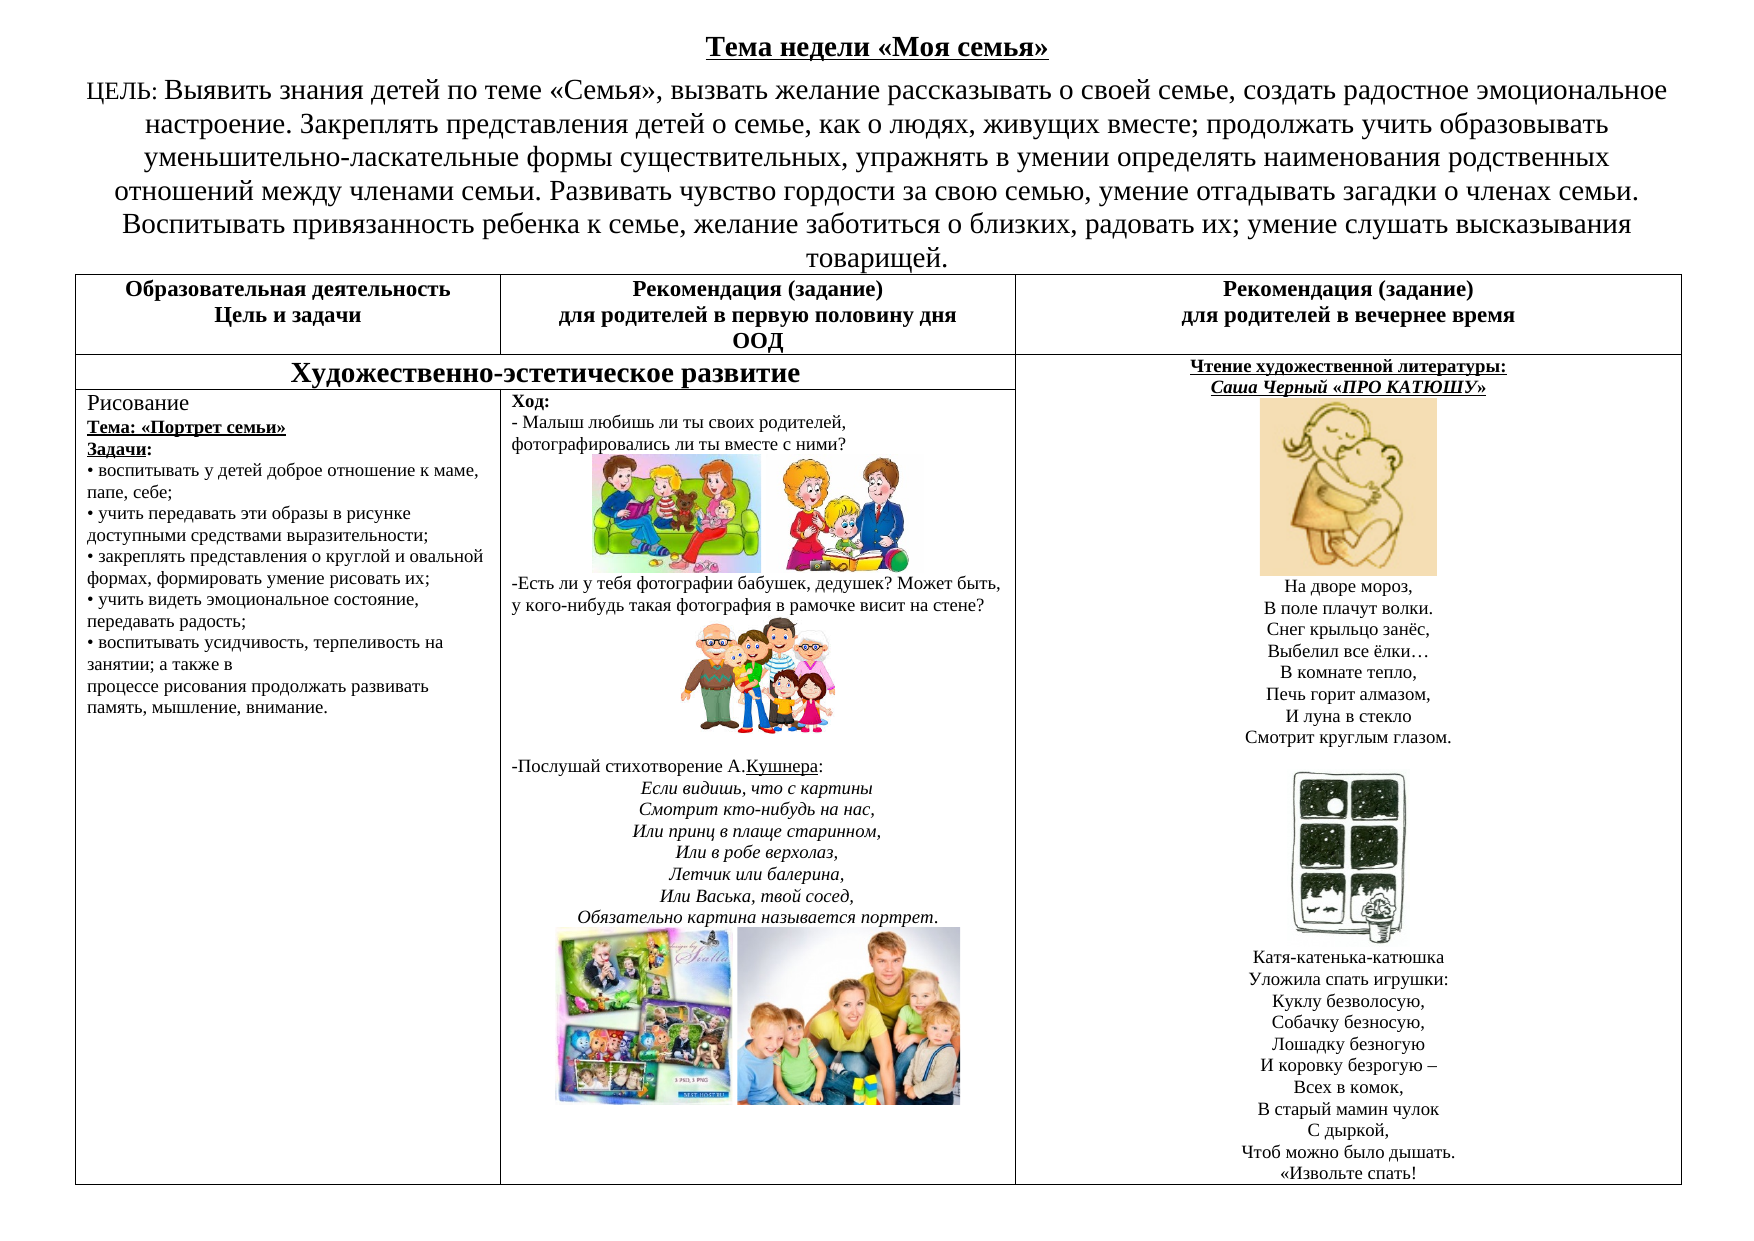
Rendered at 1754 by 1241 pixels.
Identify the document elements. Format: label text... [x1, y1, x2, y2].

picture [766, 454, 924, 573]
text ЦЕЛЬ: Выявить знания детей по теме «Семья», вызвать желание рассказывать о своей семье, создать радостное эмоциональное настроение. Закреплять представления детей о семье, как о людях, живущих вместе; продолжать учить образовывать уменьшительно-ласкательные формы существительных, упражнять в умении определять наименования родственных отношений между членами семьи. Развивать чувство гордости за свою семью, умение отгадывать загадки о членах семьи. Воспитывать привязанность ребенка к семье, желание заботиться о близких, радовать их; умение слушать высказывания товарищей. [75, 72, 1679, 274]
picture [1259, 398, 1437, 576]
picture [592, 454, 762, 573]
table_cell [76, 390, 500, 1184]
picture [680, 615, 836, 734]
picture [737, 927, 961, 1105]
table_cell Чтение художественной литературы: Саша Черный «ПРО КАТЮШУ» На дворе мороз, В поле плачут волки. Снег крыльцо занёс, Выбелил все ёлки… В комнате тепло, Печь горит алмазом, И луна в стекло Смотрит круглым глазом. Катя-катенька-катюшка Уложила спать игрушки: Куклу безволосую, Собачку безносую, Лошадку безногую И коровку безрогую – Всех в комок, В старый мамин чулок С дыркой, Чтоб можно было дышать. «Извольте спать! А я займусь стиркой…» Ай, сколько пены! Забрызганы стены, Тазик пищит, Вода болтается, Катюша пыхтит, Табурет качается… Красные лапки Полощут тряпки, Над водою мыльной Выжимают сильно-пресильно – И в воду снова! Готово! От окна до самой печки, Словно белые овечки, На веревочках висят В ряд: Лошадиная жилетка, Мишкина салфетка, Собачьи чулочки, Куклины сорочки, Пеленка Куклиного ребенка, Коровьи штанишки И две бархатные мышки. Покончила Катя со стиркой, Сидит на полу растопыркой: Что бы еще предпринять? К кошке залезть под кровать, Забросить за печку заслонку Иль мишку подстричь под гребёнку? Дидактическая игра «Собери портрет» Цель. Формировать у детей представления о целостном образе предмета, учить соотносить образ представления с целостным образом реального предмета, складывать картинку, разрезанную на 9 частей. [1016, 355, 1681, 1184]
table_header Образовательная деятельность Цель и задачи [76, 275, 500, 354]
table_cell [501, 390, 1015, 1184]
table_cell Художественно-эстетическое развитие [76, 355, 1015, 388]
text Тема недели «Моя семья» [75, 29, 1679, 63]
picture [1287, 769, 1410, 947]
table_header Рекомендация (задание) для родителей в вечернее время [1016, 275, 1681, 354]
picture [555, 927, 733, 1105]
table_header Рекомендация (задание) для родителей в первую половину дня ООД [501, 275, 1015, 354]
